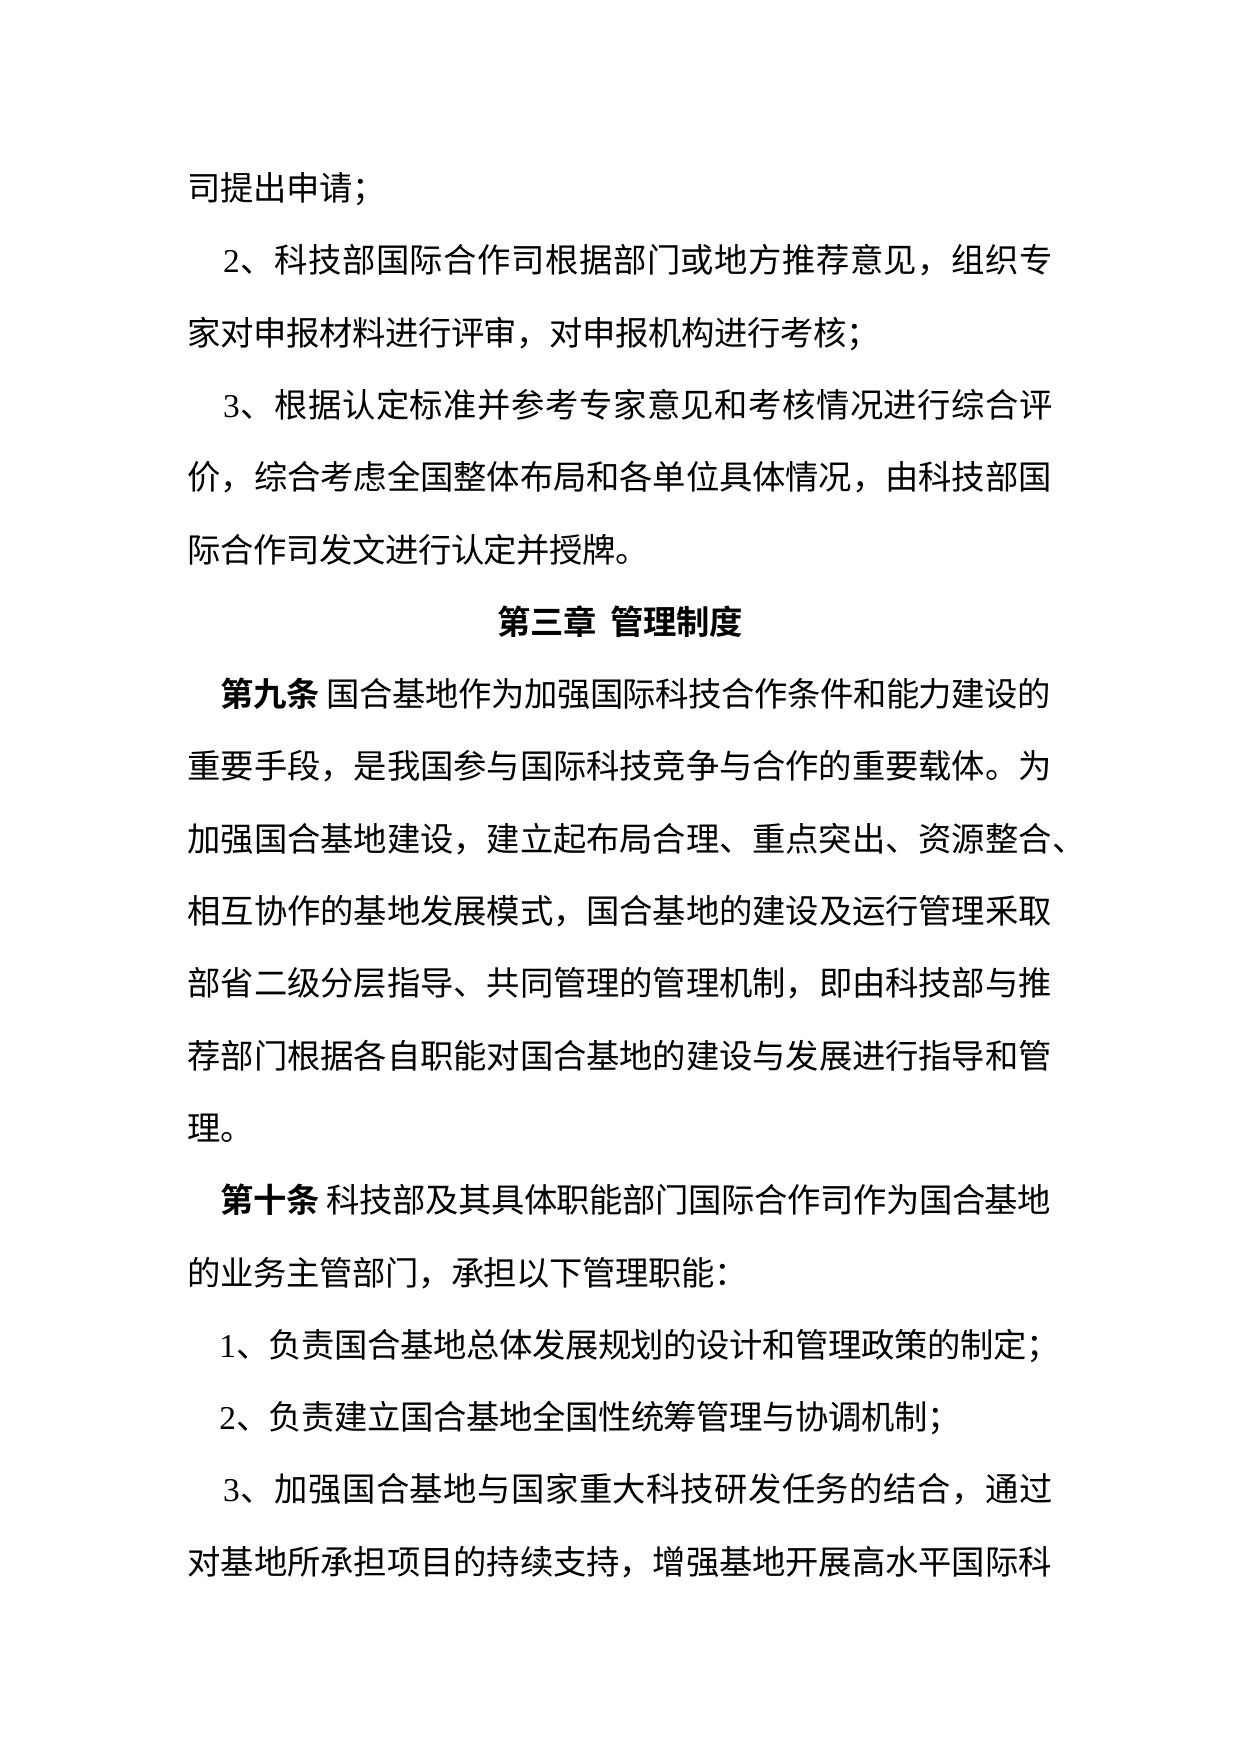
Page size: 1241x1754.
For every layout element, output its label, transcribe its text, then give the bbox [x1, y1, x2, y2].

text 2、负责建立国合基地全国性统筹管理与协调机制； [187, 1391, 1053, 1439]
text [187, 162, 1053, 210]
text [187, 1463, 1053, 1584]
text 2、科技部国际合作司根据部门或地方推荐意见，组织专家对申报材料进行评审，对申报机构进行考核； [187, 234, 1053, 355]
text 3、根据认定标准并参考专家意见和考核情况进行综合评价，综合考虑全国整体布局和各单位具体情况，由科技部国际合作司发文进行认定并授牌。 [187, 379, 1053, 572]
text 第十条 科技部及其具体职能部门国际合作司作为国合基地的业务主管部门，承担以下管理职能： [187, 1174, 1053, 1294]
text 第九条 国合基地作为加强国际科技合作条件和能力建设的重要手段，是我国参与国际科技竞争与合作的重要载体。为加强国合基地建设，建立起布局合理、重点突出、资源整合、相互协作的基地发展模式，国合基地的建设及运行管理釆取部省二级分层指导、共同管理的管理机制，即由科技部与推荐部门根据各自职能对国合基地的建设与发展进行指导和管理。 [187, 668, 1053, 1150]
text 1、负责国合基地总体发展规划的设计和管理政策的制定； [187, 1319, 1053, 1367]
text 第三章 管理制度 [187, 596, 1053, 644]
